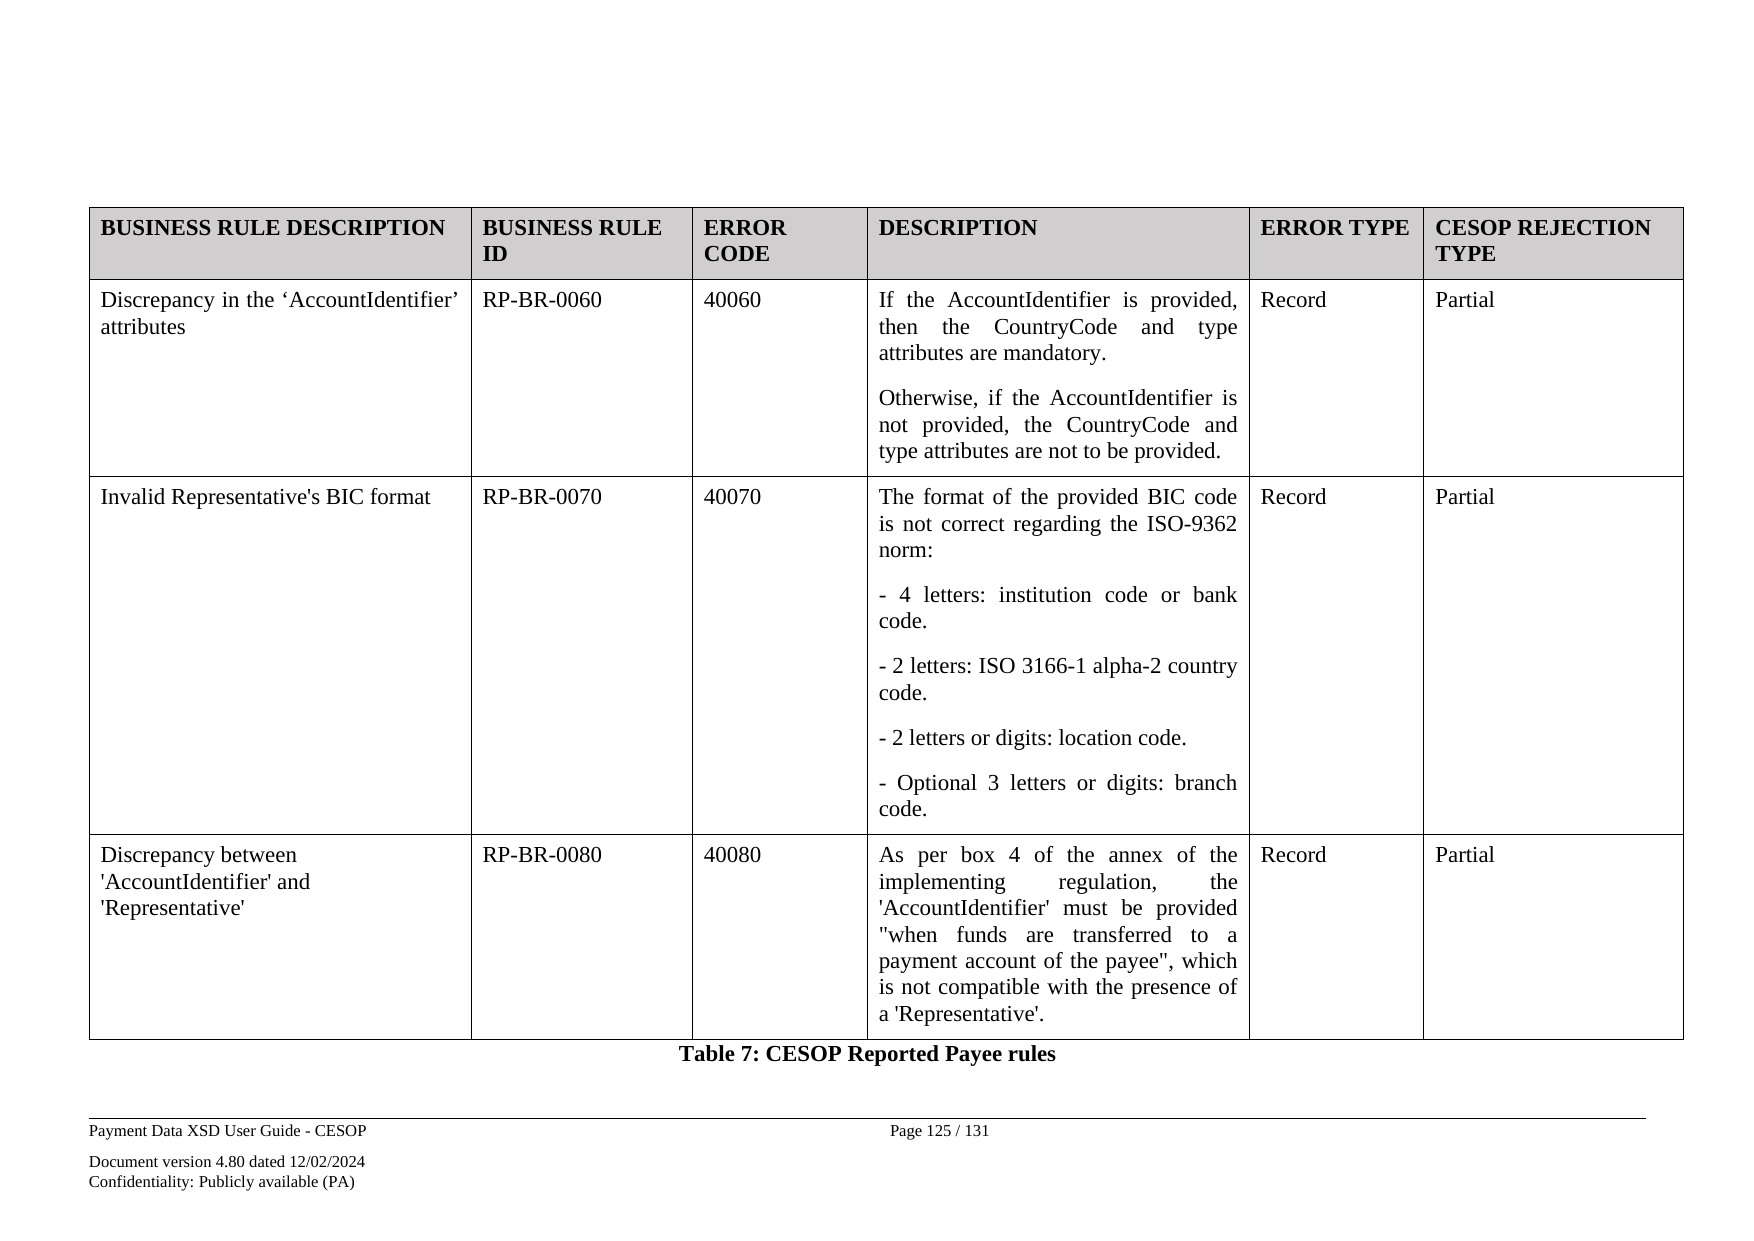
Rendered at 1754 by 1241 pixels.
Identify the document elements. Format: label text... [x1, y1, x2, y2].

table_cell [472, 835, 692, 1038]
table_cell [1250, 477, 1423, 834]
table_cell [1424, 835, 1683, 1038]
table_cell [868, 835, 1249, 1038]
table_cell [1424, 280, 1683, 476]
text Table 7: CESOP Reported Payee rules [89, 1040, 1646, 1066]
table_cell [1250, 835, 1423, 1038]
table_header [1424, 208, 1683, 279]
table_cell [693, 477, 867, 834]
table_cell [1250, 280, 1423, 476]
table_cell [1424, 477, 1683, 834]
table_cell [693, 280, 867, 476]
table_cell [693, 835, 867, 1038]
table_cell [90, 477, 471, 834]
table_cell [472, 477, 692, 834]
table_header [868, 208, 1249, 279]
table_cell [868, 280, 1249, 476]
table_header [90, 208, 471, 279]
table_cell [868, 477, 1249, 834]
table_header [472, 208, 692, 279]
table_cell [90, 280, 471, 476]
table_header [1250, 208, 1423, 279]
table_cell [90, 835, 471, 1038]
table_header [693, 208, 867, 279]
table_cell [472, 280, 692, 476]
